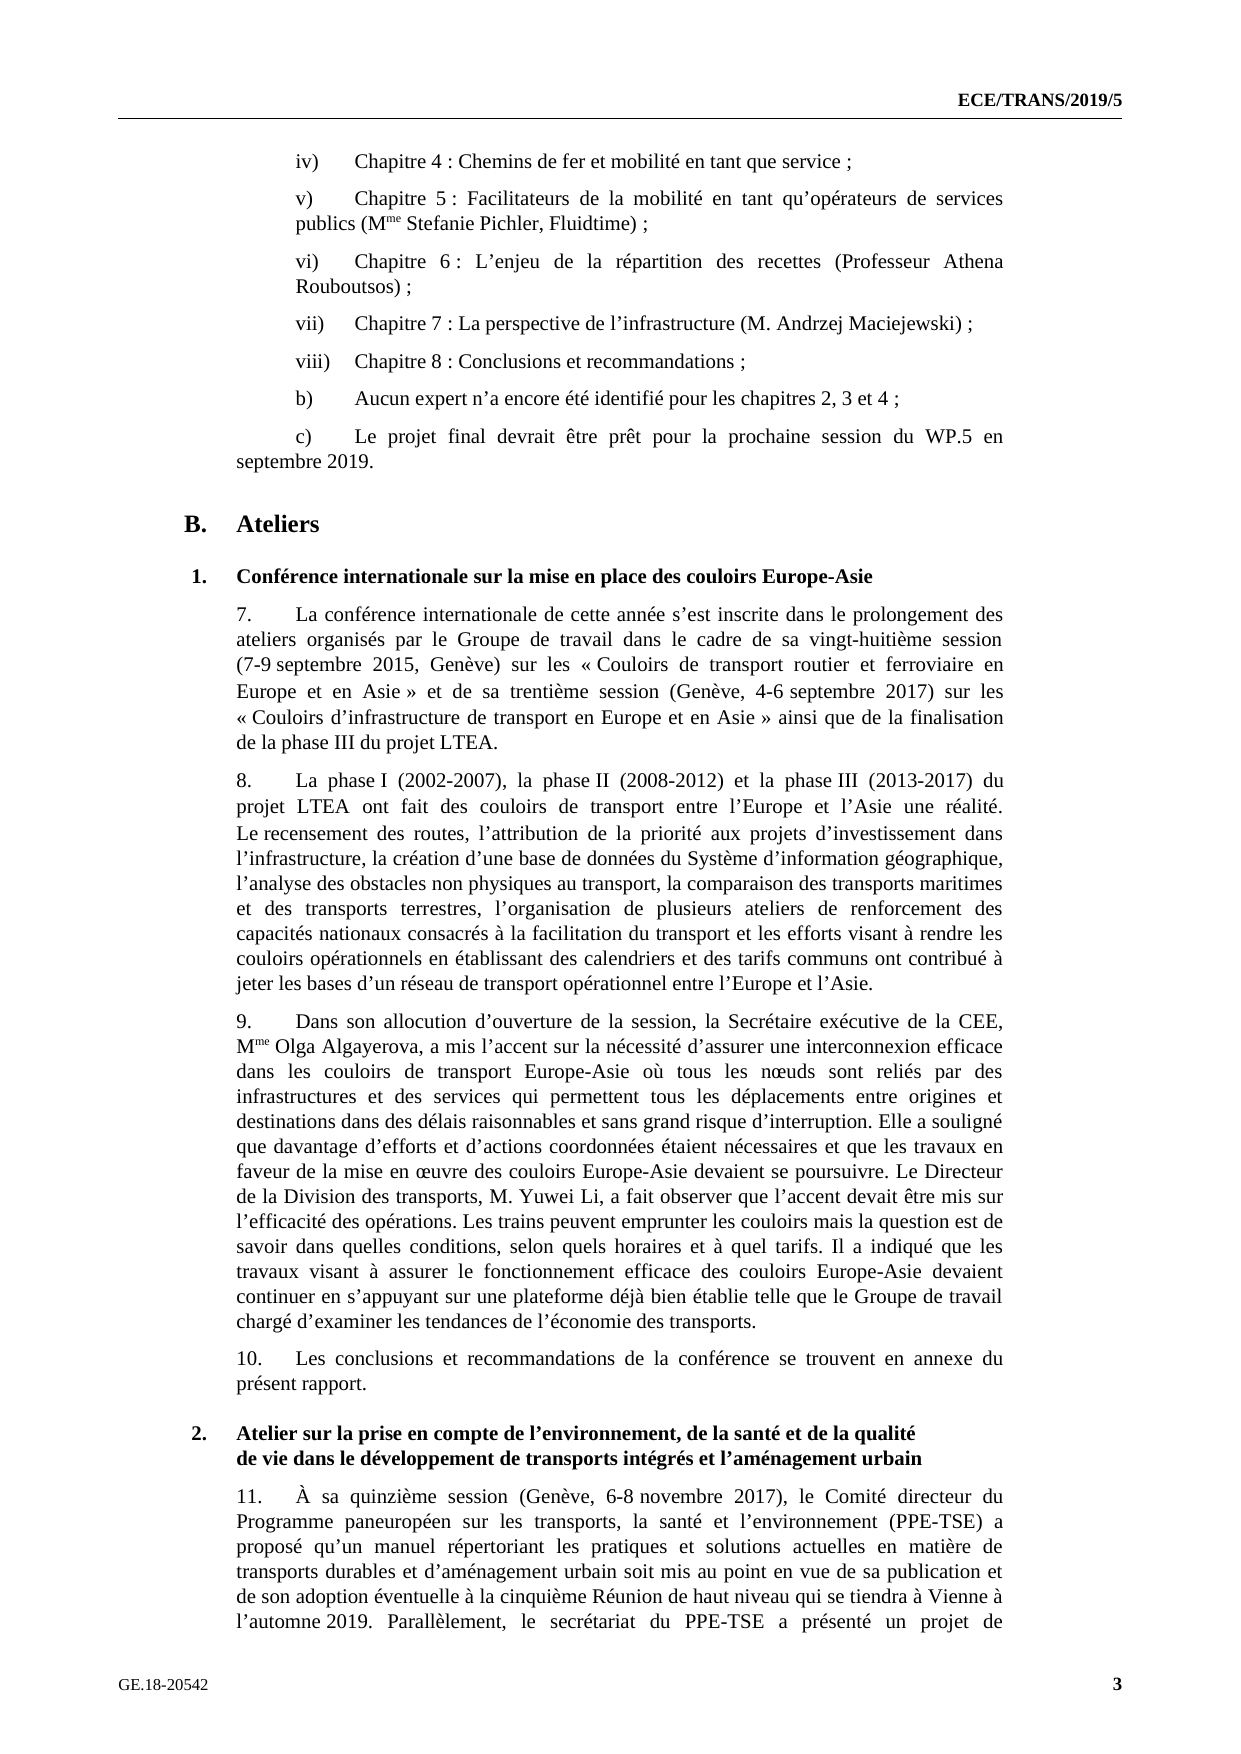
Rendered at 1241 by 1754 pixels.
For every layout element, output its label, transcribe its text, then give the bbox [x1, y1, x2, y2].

text b) Aucun expert n’a encore été identifié pour les chapitres 2, 3 et 4 ; [236, 385, 1004, 410]
text vi) Chapitre 6 : L’enjeu de la répartition des recettes (Professeur Athena Rouboutsos) ; [295, 248, 1004, 298]
text iv) Chapitre 4 : Chemins de fer et mobilité en tant que service ; [295, 148, 1004, 173]
text vii) Chapitre 7 : La perspective de l’infrastructure (M. Andrzej Maciejewski) ; [295, 310, 1004, 335]
text 8. La phase I (2002-2007), la phase II (2008-2012) et la phase III (2013-2017) du projet LTEA ont fait des couloirs de transport entre l’Europe et l’Asie une réalité. Le recensement des routes, l’attribution de la priorité aux projets d’investissement dans l’infrastructure, la création d’une base de données du Système d’information géographique, l’analyse des obstacles non physiques au transport, la comparaison des transports maritimes et des transports terrestres, l’organisation de plusieurs ateliers de renforcement des capacités nationaux consacrés à la facilitation du transport et les efforts visant à rendre les couloirs opérationnels en établissant des calendriers et des tarifs communs ont contribué à jeter les bases d’un réseau de transport opérationnel entre l’Europe et l’Asie. [236, 767, 1004, 995]
text viii) Chapitre 8 : Conclusions et recommandations ; [295, 348, 1004, 373]
text 7. La conférence internationale de cette année s’est inscrite dans le prolongement des ateliers organisés par le Groupe de travail dans le cadre de sa vingt-huitième session (7-9 septembre 2015, Genève) sur les « Couloirs de transport routier et ferroviaire en Europe et en Asie » et de sa trentième session (Genève, 4-6 septembre 2017) sur les « Couloirs d’infrastructure de transport en Europe et en Asie » ainsi que de la finalisation de la phase III du projet LTEA. [236, 601, 1004, 754]
text 9. Dans son allocution d’ouverture de la session, la Secrétaire exécutive de la CEE, Mme Olga Algayerova, a mis l’accent sur la nécessité d’assurer une interconnexion efficace dans les couloirs de transport Europe-Asie où tous les nœuds sont reliés par des infrastructures et des services qui permettent tous les déplacements entre origines et destinations dans des délais raisonnables et sans grand risque d’interruption. Elle a souligné que davantage d’efforts et d’actions coordonnées étaient nécessaires et que les travaux en faveur de la mise en œuvre des couloirs Europe-Asie devaient se poursuivre. Le Directeur de la Division des transports, M. Yuwei Li, a fait observer que l’accent devait être mis sur l’efficacité des opérations. Les trains peuvent emprunter les couloirs mais la question est de savoir dans quelles conditions, selon quels horaires et à quel tarifs. Il a indiqué que les travaux visant à assurer le fonctionnement efficace des couloirs Europe-Asie devaient continuer en s’appuyant sur une plateforme déjà bien établie telle que le Groupe de travail chargé d’examiner les tendances de l’économie des transports. [236, 1008, 1004, 1333]
text 1. Conférence internationale sur la mise en place des couloirs Europe-Asie [118, 563, 1004, 588]
text c) Le projet final devrait être prêt pour la prochaine session du WP.5 en septembre 2019. [236, 423, 1004, 473]
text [236, 1483, 1004, 1633]
text 10. Les conclusions et recommandations de la conférence se trouvent en annexe du présent rapport. [236, 1345, 1004, 1395]
text B. Ateliers [118, 510, 1004, 538]
text v) Chapitre 5 : Facilitateurs de la mobilité en tant qu’opérateurs de services publics (Mme Stefanie Pichler, Fluidtime) ; [295, 185, 1004, 235]
text 2. Atelier sur la prise en compte de l’environnement, de la santé et de la qualité de vie dans le développement de transports intégrés et l’aménagement urbain [118, 1420, 1004, 1470]
